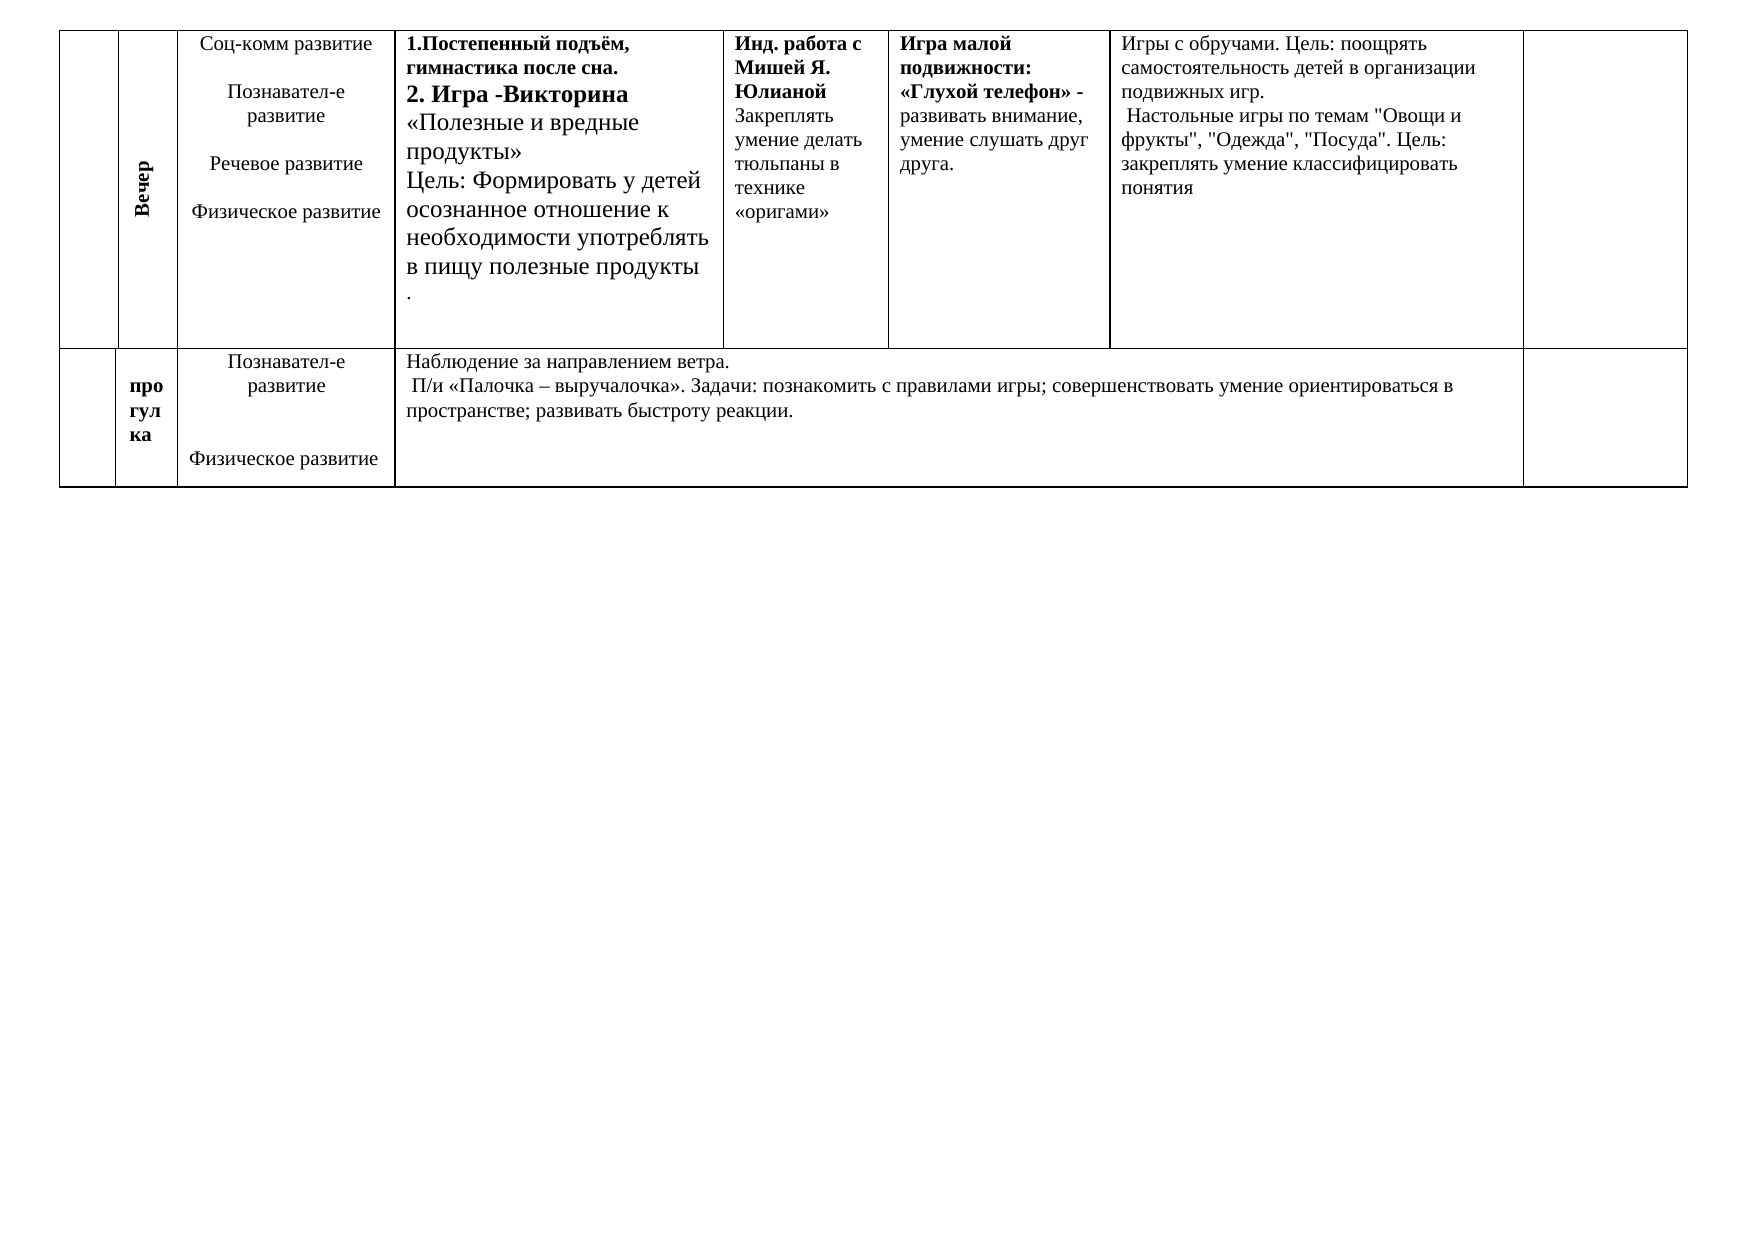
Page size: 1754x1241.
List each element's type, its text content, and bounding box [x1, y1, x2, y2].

table_cell Вечер [119, 31, 177, 348]
table_cell Познавател-е развитие Физическое развитие [178, 349, 394, 486]
table_cell Игра малой подвижности: «Глухой телефон» - развивать внимание, умение слушать друг друга. [889, 31, 1109, 348]
table_cell [1524, 349, 1687, 486]
table_cell Соц-комм развитие Познавател-е развитие Речевое развитие Физическое развитие [178, 31, 394, 348]
table_cell [60, 349, 115, 486]
table_cell Игры с обручами. Цель: поощрять самостоятельность детей в организации подвижных игр. Настольные игры по темам "Овощи и фрукты", "Одежда", "Посуда". Цель: закреплять умение классифицировать понятия [1111, 31, 1523, 348]
table_cell прогулка [116, 349, 177, 486]
table_cell Наблюдение за направлением ветра. П/и «Палочка – выручалочка». Задачи: познакомить с правилами игры; совершенствовать умение ориентироваться в пространстве; развивать быстроту реакции. [396, 349, 1523, 486]
table_cell 1.Постепенный подъём, гимнастика после сна. 2. Игра -Викторина «Полезные и вредные продукты» Цель: Формировать у детей осознанное отношение к необходимости употреблять в пищу полезные продукты . [396, 31, 723, 348]
table_cell Инд. работа с Мишей Я. Юлианой Закреплять умение делать тюльпаны в технике «оригами» [724, 31, 888, 348]
